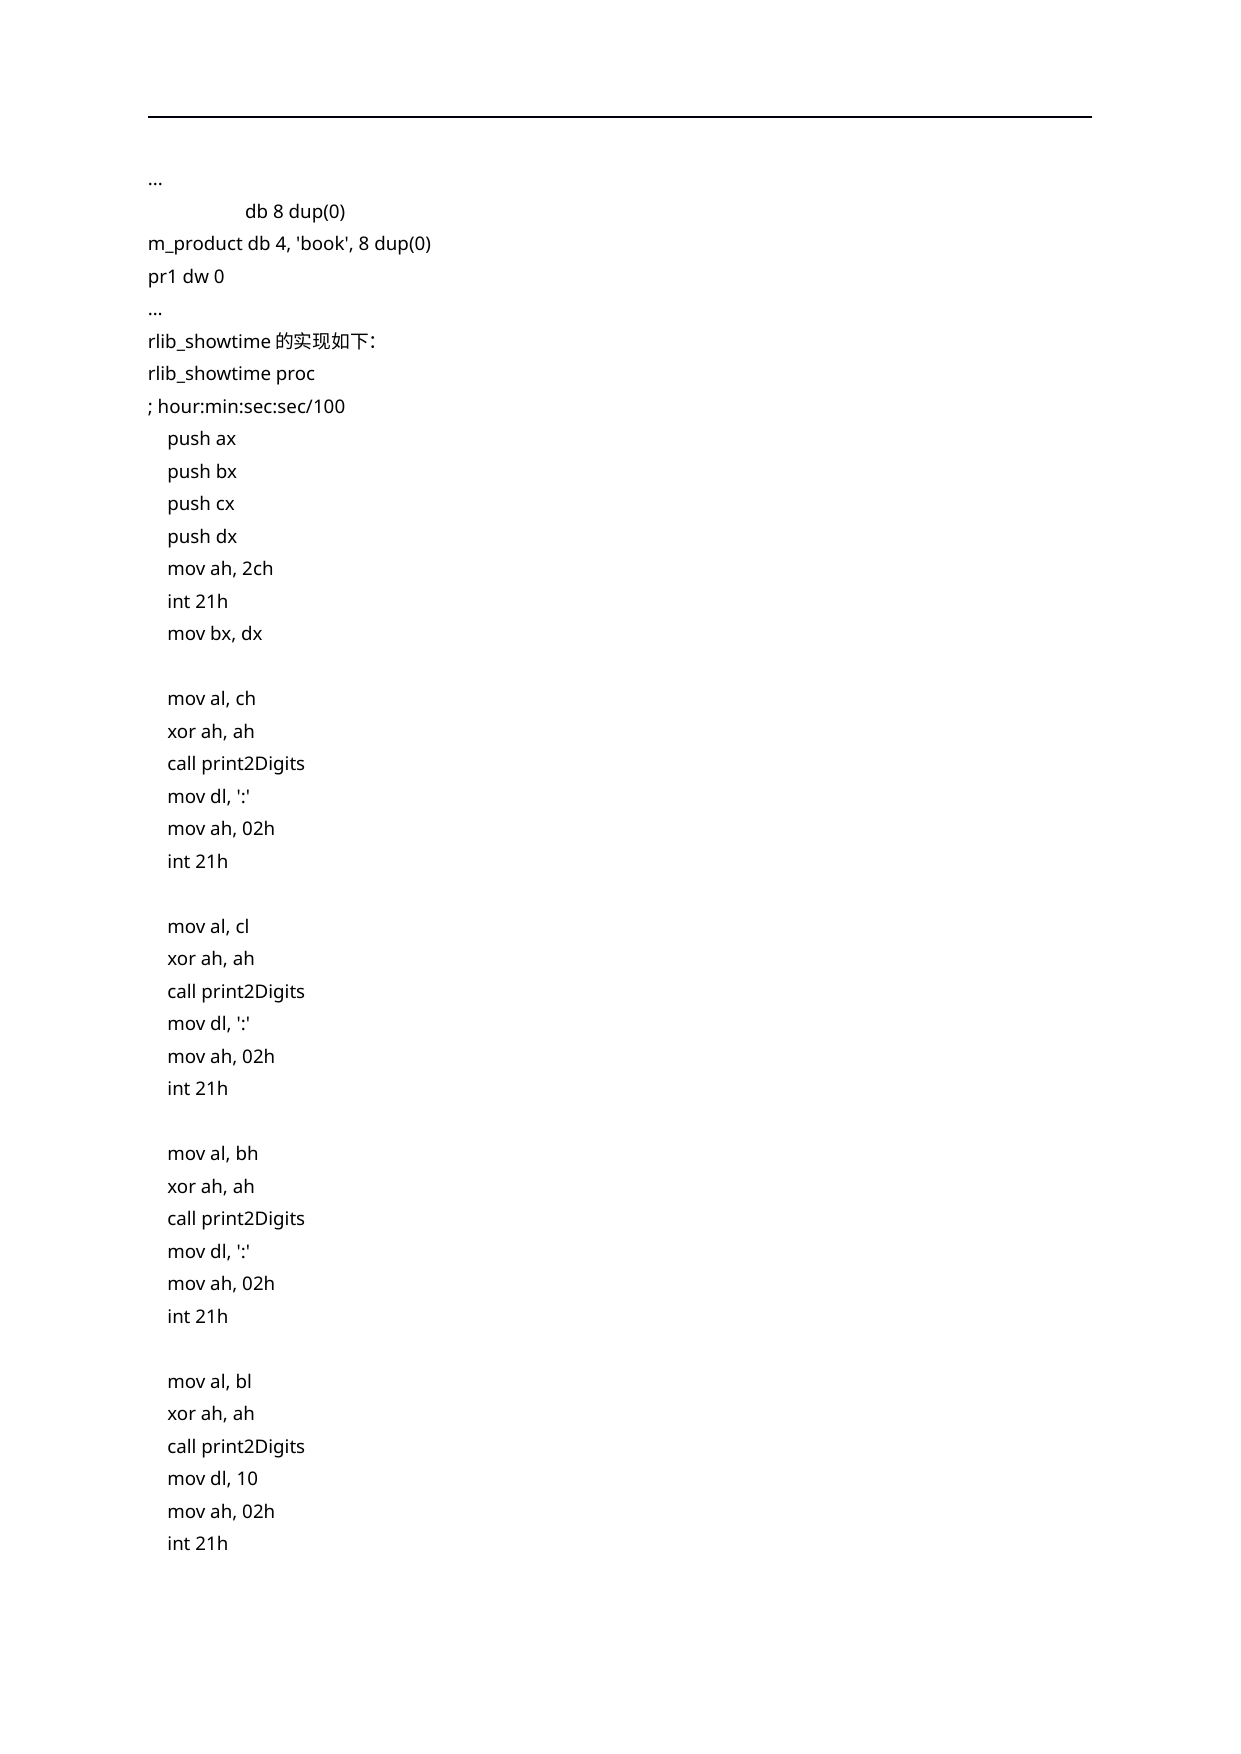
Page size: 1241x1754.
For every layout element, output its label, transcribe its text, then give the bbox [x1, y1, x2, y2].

text pr1 dw 0 [148, 259, 1092, 292]
text mov al, ch [148, 682, 1092, 714]
text xor ah, ah [148, 1169, 1092, 1202]
text mov al, bl [148, 1364, 1092, 1397]
text mov ah, 02h [148, 812, 1092, 844]
text ; hour:min:sec:sec/100 [148, 389, 1092, 422]
text push cx [148, 487, 1092, 519]
text xor ah, ah [148, 714, 1092, 747]
text int 21h [148, 844, 1092, 877]
text call print2Digits [148, 1202, 1092, 1234]
text call print2Digits [148, 974, 1092, 1007]
text mov ah, 02h [148, 1267, 1092, 1299]
text db 8 dup(0) [148, 194, 1092, 227]
text int 21h [148, 1527, 1092, 1559]
text m_product db 4, 'book', 8 dup(0) [148, 227, 1092, 259]
text ... [148, 162, 1092, 194]
text mov bx, dx [148, 617, 1092, 649]
text push dx [148, 519, 1092, 552]
text mov dl, ':' [148, 1234, 1092, 1267]
text int 21h [148, 584, 1092, 617]
text mov al, bh [148, 1137, 1092, 1169]
text mov dl, 10 [148, 1462, 1092, 1494]
text mov ah, 02h [148, 1494, 1092, 1527]
text int 21h [148, 1072, 1092, 1104]
text call print2Digits [148, 1429, 1092, 1462]
text push bx [148, 454, 1092, 487]
text xor ah, ah [148, 942, 1092, 974]
text rlib_showtime proc [148, 357, 1092, 389]
text mov al, cl [148, 909, 1092, 942]
text int 21h [148, 1299, 1092, 1332]
text mov dl, ':' [148, 1007, 1092, 1039]
text call print2Digits [148, 747, 1092, 779]
text mov dl, ':' [148, 779, 1092, 812]
text push ax [148, 422, 1092, 454]
text mov ah, 02h [148, 1039, 1092, 1072]
text xor ah, ah [148, 1397, 1092, 1429]
text mov ah, 2ch [148, 552, 1092, 584]
text … [148, 292, 1092, 324]
text rlib_showtime的实现如下： [148, 324, 1092, 357]
